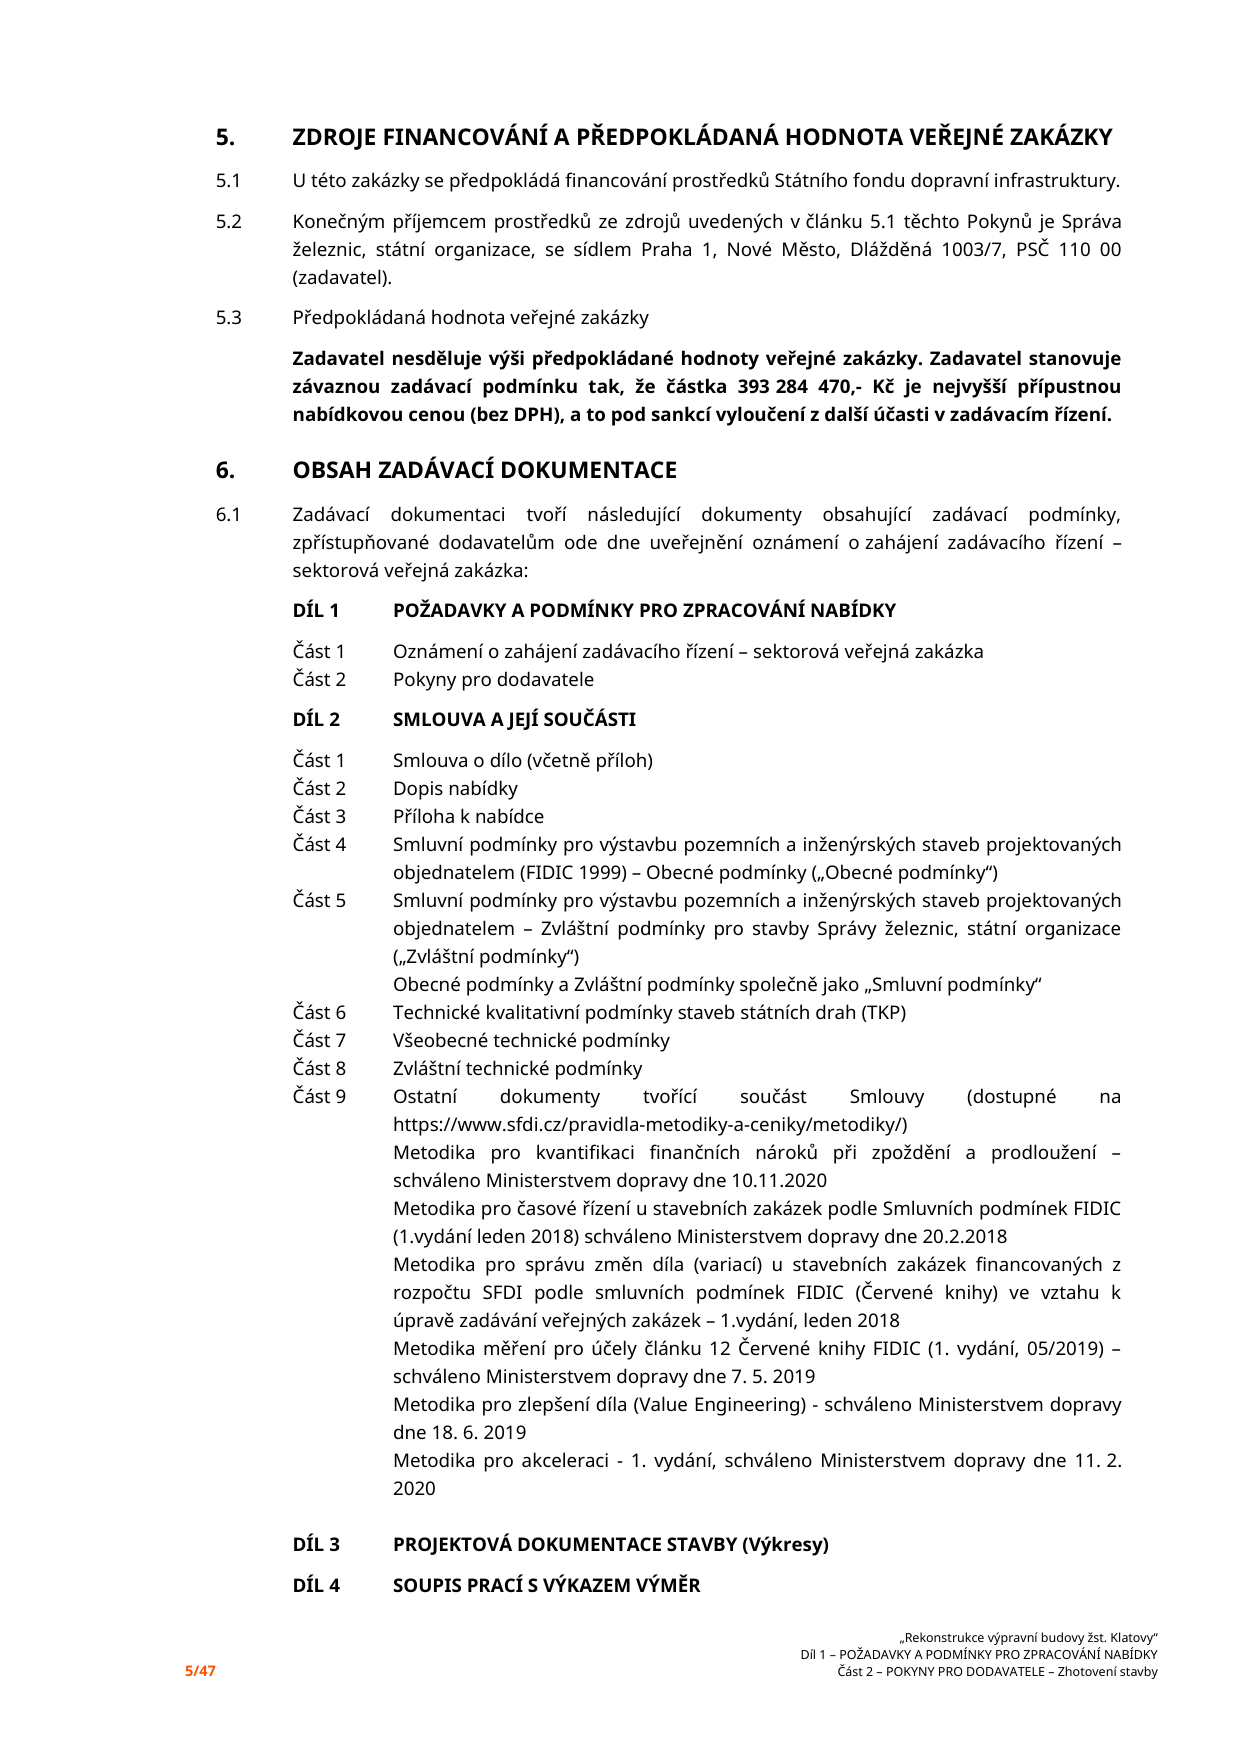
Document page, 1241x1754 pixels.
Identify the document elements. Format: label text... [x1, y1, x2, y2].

text Metodika pro časové řízení u stavebních zakázek podle Smluvních podmínek FIDIC (1.vydání leden 2018) schváleno Ministerstvem dopravy dne 20.2.2018 [292, 1196, 1122, 1249]
text Část 6 Technické kvalitativní podmínky staveb státních drah (TKP) [292, 999, 1122, 1025]
text Předpokládaná hodnota veřejné zakázky [216, 304, 1122, 330]
text Část 1 Smlouva o dílo (včetně příloh) [292, 747, 1122, 773]
text ZDROJE FINANCOVÁNÍ a PŘEDPOKLÁDANÁ HODNOTA VEŘEJNÉ ZAKÁZKY [216, 121, 1122, 152]
text Část 3 Příloha k nabídce [292, 803, 1122, 829]
text Zadavatel nesděluje výši předpokládané hodnoty veřejné zakázky. Zadavatel stanovuje závaznou zadávací podmínku tak, že částka 393 284 470,- Kč je nejvyšší přípustnou nabídkovou cenou (bez DPH), a to pod sankcí vyloučení z další účasti v zadávacím řízení. [292, 345, 1122, 427]
text Konečným příjemcem prostředků ze zdrojů uvedených v článku 5.1 těchto Pokynů je Správa železnic, státní organizace, se sídlem Praha 1, Nové Město, Dlážděná 1003/7, PSČ 110 00 (zadavatel). [216, 208, 1122, 289]
text Část 9 Ostatní dokumenty tvořící součást Smlouvy (dostupné na https://www.sfdi.cz/pravidla-metodiky-a-ceniky/metodiky/) [292, 1083, 1122, 1137]
text DÍL 4 SOUPIS PRACÍ S VÝKAZEM VÝMĚR [292, 1572, 1122, 1598]
text Metodika pro kvantifikaci finančních nároků při zpoždění a prodloužení – schváleno Ministerstvem dopravy dne 10.11.2020 [292, 1139, 1122, 1193]
text Část 7 Všeobecné technické podmínky [292, 1027, 1122, 1053]
text Část 2 Dopis nabídky [292, 775, 1122, 801]
text DÍL 3 PROJEKTOVÁ DOKUMENTACE STAVBY (Výkresy) [292, 1532, 1122, 1557]
text Zadávací dokumentaci tvoří následující dokumenty obsahující zadávací podmínky, zpřístupňované dodavatelům ode dne uveřejnění oznámení o zahájení zadávacího řízení – sektorová veřejná zakázka: [216, 501, 1122, 583]
text Metodika měření pro účely článku 12 Červené knihy FIDIC (1. vydání, 05/2019) – schváleno Ministerstvem dopravy dne 7. 5. 2019 [292, 1336, 1122, 1389]
text Část 1 Oznámení o zahájení zadávacího řízení – sektorová veřejná zakázka [292, 638, 1122, 664]
text Část 5 Smluvní podmínky pro výstavbu pozemních a inženýrských staveb projektovaných objednatelem – Zvláštní podmínky pro stavby Správy železnic, státní organizace („Zvláštní podmínky“) [292, 887, 1122, 969]
text Část 4 Smluvní podmínky pro výstavbu pozemních a inženýrských staveb projektovaných objednatelem (FIDIC 1999) – Obecné podmínky („Obecné podmínky“) [292, 831, 1122, 885]
text Metodika pro správu změn díla (variací) u stavebních zakázek financovaných z rozpočtu SFDI podle smluvních podmínek FIDIC (Červené knihy) ve vztahu k úpravě zadávání veřejných zakázek – 1.vydání, leden 2018 [292, 1252, 1122, 1333]
text OBSAH ZADÁVACÍ DOKUMENTACE [216, 454, 1122, 485]
text DÍL 1 POŽADAVKY A PODMÍNKY PRO ZPRACOVÁNÍ NABÍDKY [292, 598, 1122, 623]
text Metodika pro akceleraci - 1. vydání, schváleno Ministerstvem dopravy dne 11. 2. 2020 [292, 1448, 1122, 1501]
text DÍL 2 SMLOUVA A JEJÍ SOUČÁSTI [292, 707, 1122, 732]
text Obecné podmínky a Zvláštní podmínky společně jako „Smluvní podmínky“ [292, 971, 1122, 997]
text Část 2 Pokyny pro dodavatele [292, 666, 1122, 692]
text U této zakázky se předpokládá financování prostředků Státního fondu dopravní infrastruktury. [216, 167, 1122, 193]
text Metodika pro zlepšení díla (Value Engineering) - schváleno Ministerstvem dopravy dne 18. 6. 2019 [292, 1392, 1122, 1445]
text Část 8 Zvláštní technické podmínky [292, 1055, 1122, 1081]
